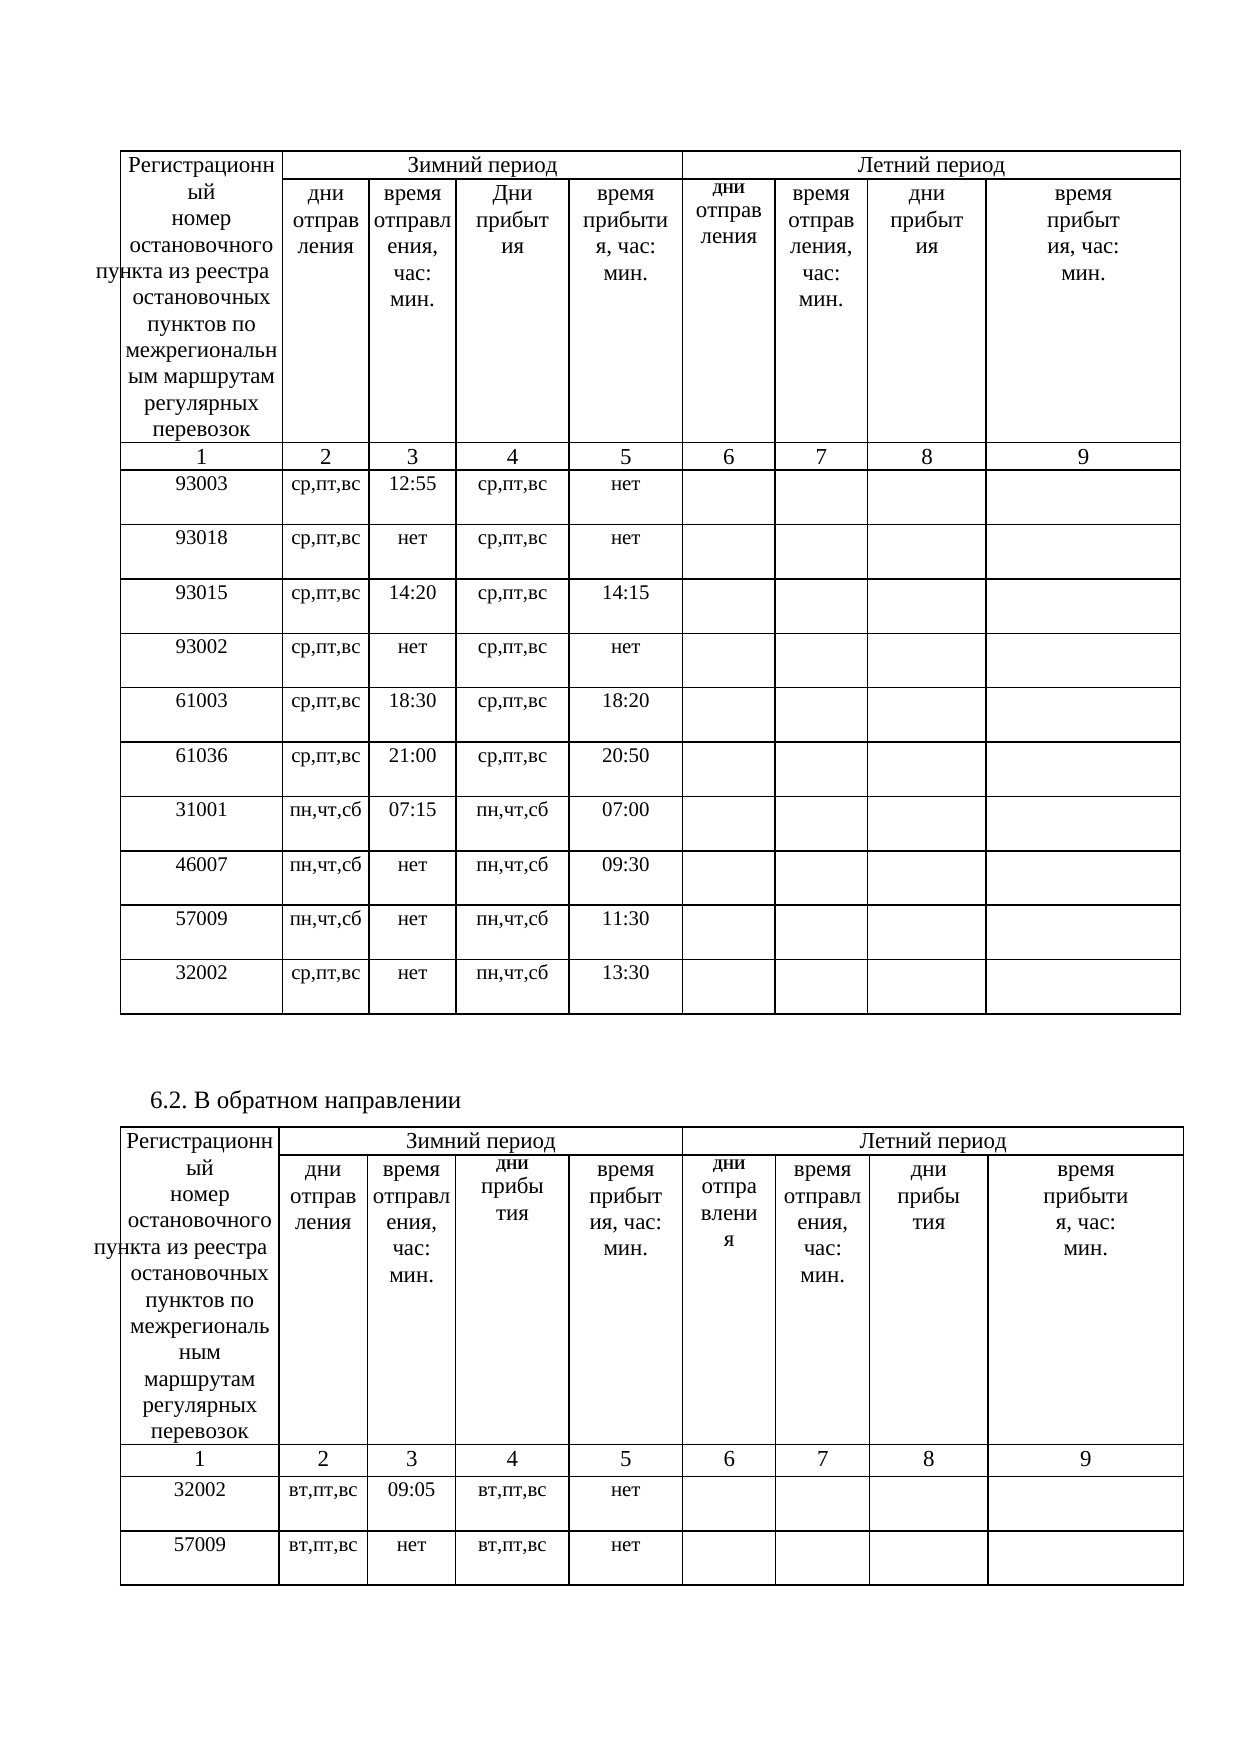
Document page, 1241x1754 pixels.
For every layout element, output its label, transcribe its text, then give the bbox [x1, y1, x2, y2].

table_cell время прибыти я, час: мин. [570, 180, 682, 441]
table_cell нет [570, 525, 682, 578]
table_cell ср,пт,вс [283, 525, 368, 578]
table_cell 12:55 [370, 471, 455, 524]
table_cell [987, 634, 1180, 687]
table_cell [683, 634, 774, 687]
table_cell 07:15 [370, 797, 455, 850]
table_cell время прибыт ия, час: мин. [987, 180, 1180, 441]
table_cell [868, 960, 985, 1013]
table_cell нет [570, 1532, 682, 1584]
table_cell [868, 852, 985, 904]
table_cell 18:30 [370, 688, 455, 741]
table_cell 6 [683, 1445, 775, 1476]
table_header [121, 1128, 278, 1444]
table_cell вт,пт,вс [280, 1532, 367, 1584]
table_header Летний период [683, 1128, 1183, 1154]
table_cell 07:00 [570, 797, 682, 850]
table_cell Дни прибыт ия [457, 180, 568, 441]
table_cell 61003 [121, 688, 282, 741]
table_cell [868, 743, 985, 796]
table_cell дни прибы тия [870, 1156, 987, 1444]
table_cell 11:30 [570, 906, 682, 959]
table_cell [987, 525, 1180, 578]
table_cell 32002 [121, 1477, 278, 1530]
table_cell нет [370, 634, 455, 687]
table_cell 6 [683, 443, 774, 469]
table_cell ср,пт,вс [283, 960, 368, 1013]
table_cell [776, 471, 867, 524]
table_cell 21:00 [370, 743, 455, 796]
table_cell [987, 580, 1180, 632]
table_header Летний период [683, 152, 1180, 178]
table_cell нет [370, 906, 455, 959]
table_cell [868, 797, 985, 850]
table_cell [776, 525, 867, 578]
table_cell [776, 1477, 869, 1530]
table_cell [987, 852, 1180, 904]
table_cell время отправл ения, час: мин. [368, 1156, 455, 1444]
text 6.2. В обратном направлении [150, 1085, 1090, 1113]
table_cell [987, 688, 1180, 741]
table_cell [989, 1532, 1183, 1584]
table_cell [776, 960, 867, 1013]
table_cell нет [570, 471, 682, 524]
table_cell 61036 [121, 743, 282, 796]
table_cell [683, 906, 774, 959]
table_cell дни отправ ления [280, 1156, 367, 1444]
table_cell 5 [570, 1445, 682, 1476]
table_cell 09:30 [570, 852, 682, 904]
table_cell 57009 [121, 906, 282, 959]
table_cell ср,пт,вс [457, 634, 568, 687]
table_cell [868, 688, 985, 741]
table_cell [987, 471, 1180, 524]
table_cell [683, 525, 774, 578]
table_cell нет [570, 1477, 682, 1530]
table_cell [683, 743, 774, 796]
table_cell пн,чт,сб [457, 960, 568, 1013]
table_cell 13:30 [570, 960, 682, 1013]
table_cell ДНИ отправ ления [683, 180, 774, 441]
table_cell время прибыт ия, час: мин. [570, 1156, 682, 1444]
table_cell вт,пт,вс [456, 1532, 568, 1584]
table_cell [683, 1532, 775, 1584]
table_cell пн,чт,сб [457, 797, 568, 850]
table_cell [987, 906, 1180, 959]
table_cell [776, 797, 867, 850]
table_cell [683, 1477, 775, 1530]
table_cell [868, 580, 985, 632]
table_cell 9 [989, 1445, 1183, 1476]
table_cell [868, 525, 985, 578]
table_cell [987, 960, 1180, 1013]
table_cell 09:05 [368, 1477, 455, 1530]
table_cell [989, 1477, 1183, 1530]
table_cell 93015 [121, 580, 282, 632]
table_cell [776, 1532, 869, 1584]
table_cell дни прибыт ия [868, 180, 985, 441]
table_header Зимний период [280, 1128, 682, 1154]
table_cell 4 [456, 1445, 568, 1476]
table_cell 3 [368, 1445, 455, 1476]
table_cell ДНИ отпра влени я [683, 1156, 775, 1444]
table_cell 1 [121, 443, 282, 469]
table_cell [868, 634, 985, 687]
table_cell [776, 906, 867, 959]
table_cell [776, 852, 867, 904]
table_cell 2 [280, 1445, 367, 1476]
table_cell [776, 688, 867, 741]
table_cell время отправл ения, час: мин. [776, 1156, 869, 1444]
table_cell время отправ ления, час: мин. [776, 180, 867, 441]
table_cell [776, 743, 867, 796]
table_cell 14:15 [570, 580, 682, 632]
table_cell [683, 960, 774, 1013]
table_cell [683, 580, 774, 632]
table_cell [683, 688, 774, 741]
table_cell ср,пт,вс [457, 580, 568, 632]
table_cell нет [368, 1532, 455, 1584]
table_cell [868, 471, 985, 524]
table_cell ср,пт,вс [283, 634, 368, 687]
table_cell [870, 1532, 987, 1584]
table_cell вт,пт,вс [456, 1477, 568, 1530]
table_cell время прибыти я, час: мин. [989, 1156, 1183, 1444]
table_cell ср,пт,вс [283, 471, 368, 524]
table_cell 32002 [121, 960, 282, 1013]
table_cell 4 [457, 443, 568, 469]
table_cell 8 [868, 443, 985, 469]
table_cell [987, 743, 1180, 796]
table_cell [870, 1477, 987, 1530]
table_cell 31001 [121, 797, 282, 850]
table_cell 93003 [121, 471, 282, 524]
table_cell пн,чт,сб [457, 852, 568, 904]
table_cell пн,чт,сб [283, 852, 368, 904]
table_cell [868, 906, 985, 959]
table_cell 1 [121, 1445, 278, 1476]
table_cell 14:20 [370, 580, 455, 632]
table_cell время отправл ения, час: мин. [370, 180, 455, 441]
table_cell пн,чт,сб [283, 906, 368, 959]
table_cell ср,пт,вс [283, 580, 368, 632]
table_cell [776, 634, 867, 687]
table_cell нет [370, 960, 455, 1013]
table_cell ср,пт,вс [283, 688, 368, 741]
table_cell 7 [776, 1445, 869, 1476]
table_cell [683, 797, 774, 850]
table_cell ср,пт,вс [457, 471, 568, 524]
table_cell пн,чт,сб [457, 906, 568, 959]
table_cell 3 [370, 443, 455, 469]
table_cell нет [370, 852, 455, 904]
table_cell нет [570, 634, 682, 687]
table_cell 8 [870, 1445, 987, 1476]
table_cell ср,пт,вс [283, 743, 368, 796]
table_cell 9 [987, 443, 1180, 469]
table_cell 18:20 [570, 688, 682, 741]
table_cell пн,чт,сб [283, 797, 368, 850]
table_header Регистрационный номер остановочного пункта из реестра остановочных пунктов по межрегиональным маршрутам регулярных перевозок [121, 152, 282, 441]
table_cell 93002 [121, 634, 282, 687]
table_cell 93018 [121, 525, 282, 578]
table_cell ср,пт,вс [457, 525, 568, 578]
table_cell 57009 [121, 1532, 278, 1584]
table_cell ср,пт,вс [457, 688, 568, 741]
table_cell ДНИ прибы тия [456, 1156, 568, 1444]
table_cell вт,пт,вс [280, 1477, 367, 1530]
table_cell [683, 852, 774, 904]
table_cell нет [370, 525, 455, 578]
table_cell [683, 471, 774, 524]
table_header Зимний период [283, 152, 682, 178]
table_cell [987, 797, 1180, 850]
table_cell дни отправ ления [283, 180, 368, 441]
table_cell 5 [570, 443, 682, 469]
table_cell 20:50 [570, 743, 682, 796]
table_cell 7 [776, 443, 867, 469]
table_cell 2 [283, 443, 368, 469]
table_cell 46007 [121, 852, 282, 904]
table_cell ср,пт,вс [457, 743, 568, 796]
table_cell [776, 580, 867, 632]
